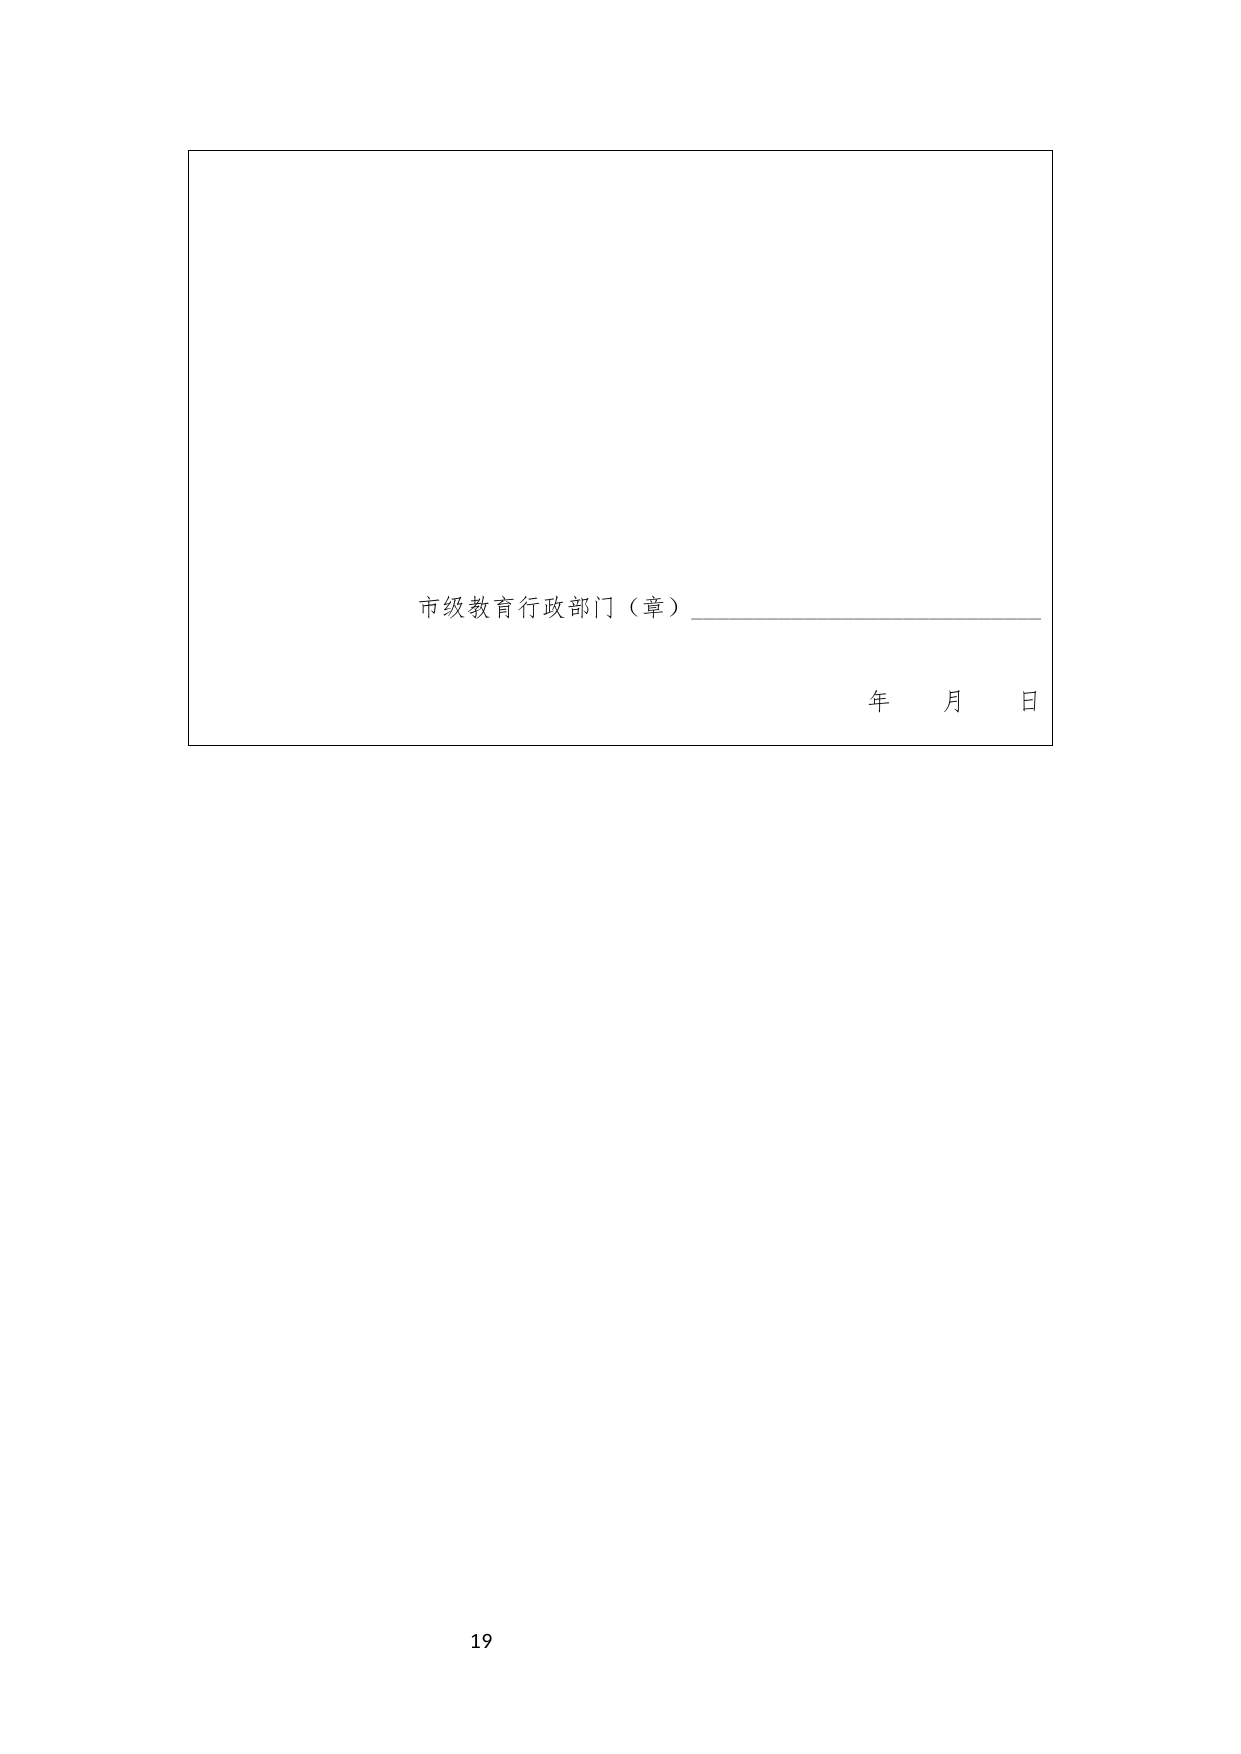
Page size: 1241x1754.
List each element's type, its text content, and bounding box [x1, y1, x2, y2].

table_header 市级教育行政部门（章）____________________________ 年 月 日 [189, 151, 1052, 745]
